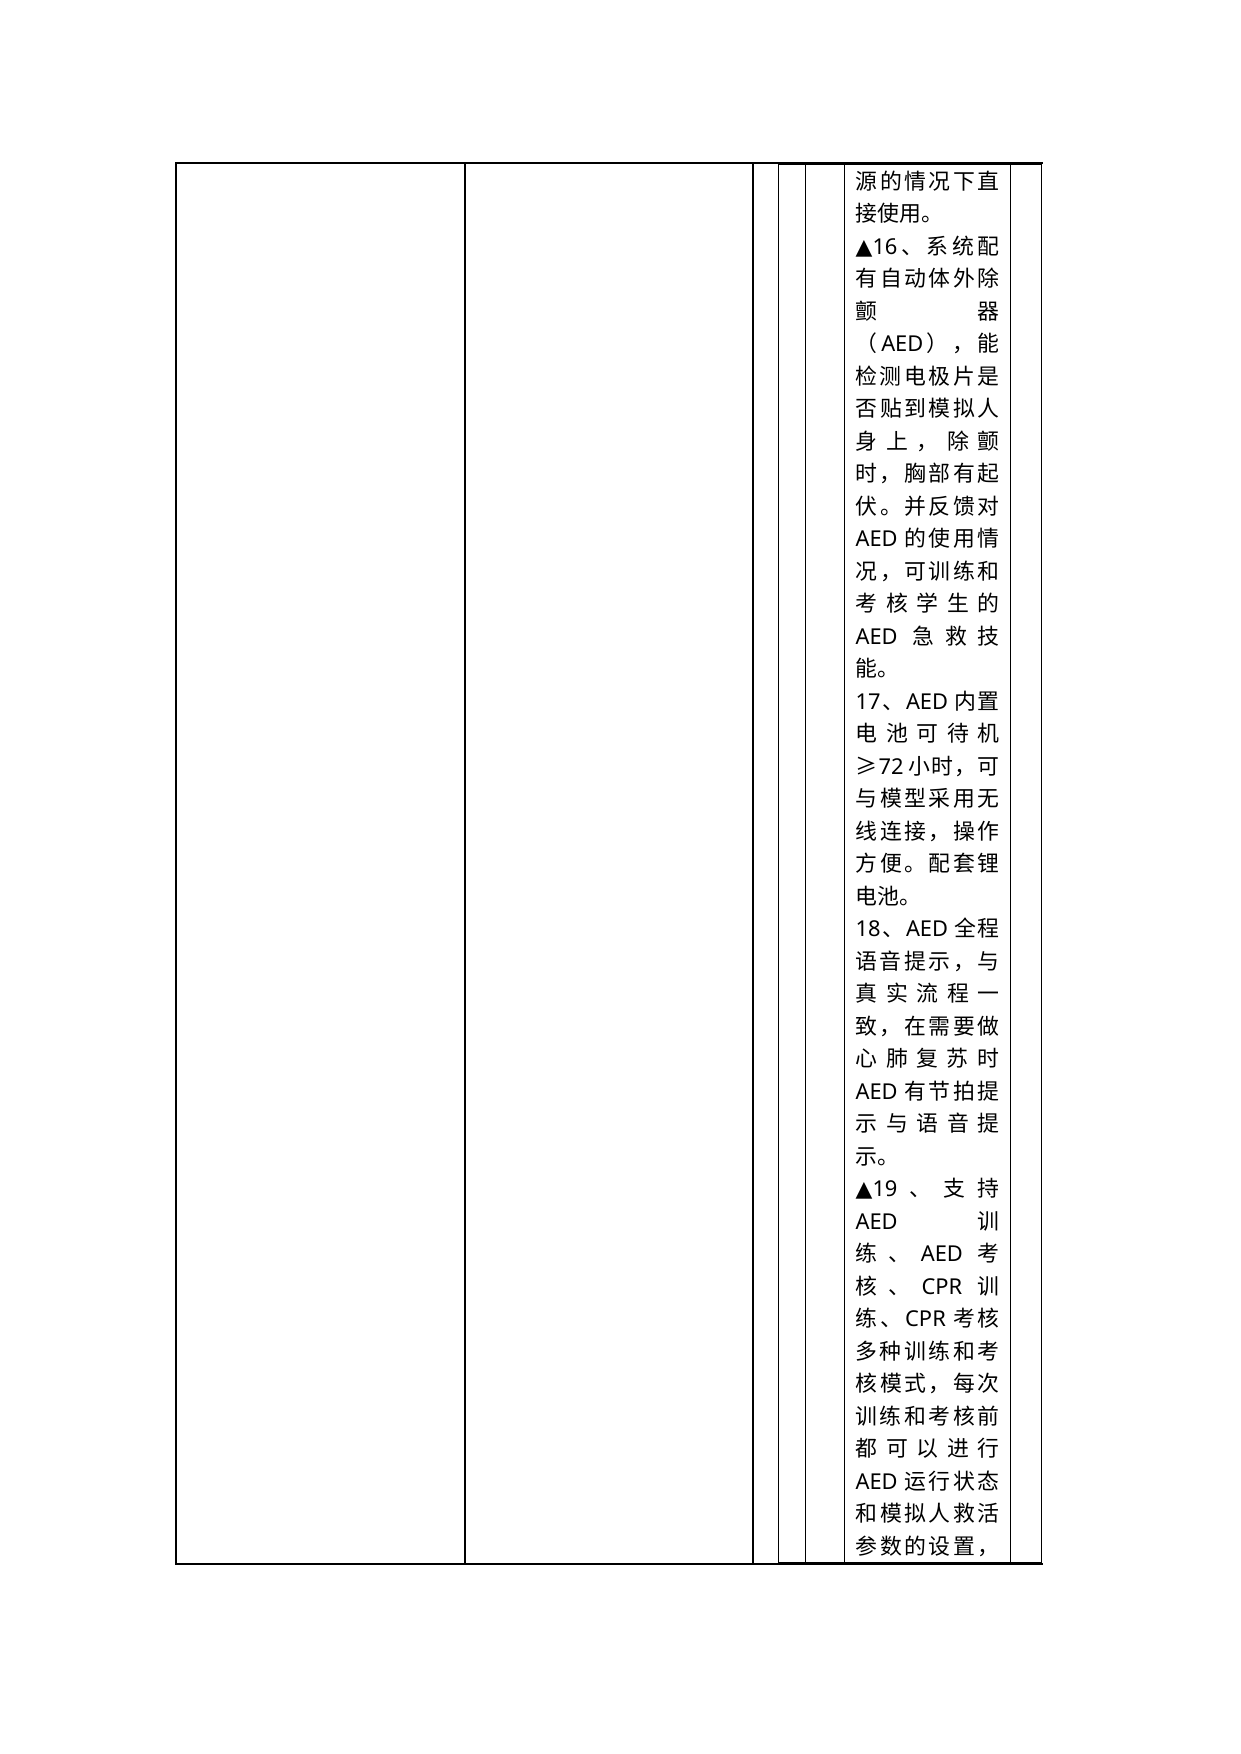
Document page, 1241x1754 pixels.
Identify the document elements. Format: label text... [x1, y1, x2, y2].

table_cell [1011, 165, 1041, 1562]
table_cell [779, 165, 805, 1562]
table_cell 2 [177, 164, 464, 1563]
table_cell [845, 165, 1010, 1562]
table_cell [806, 165, 844, 1562]
table_cell [754, 164, 778, 1563]
table_cell [466, 164, 752, 1563]
